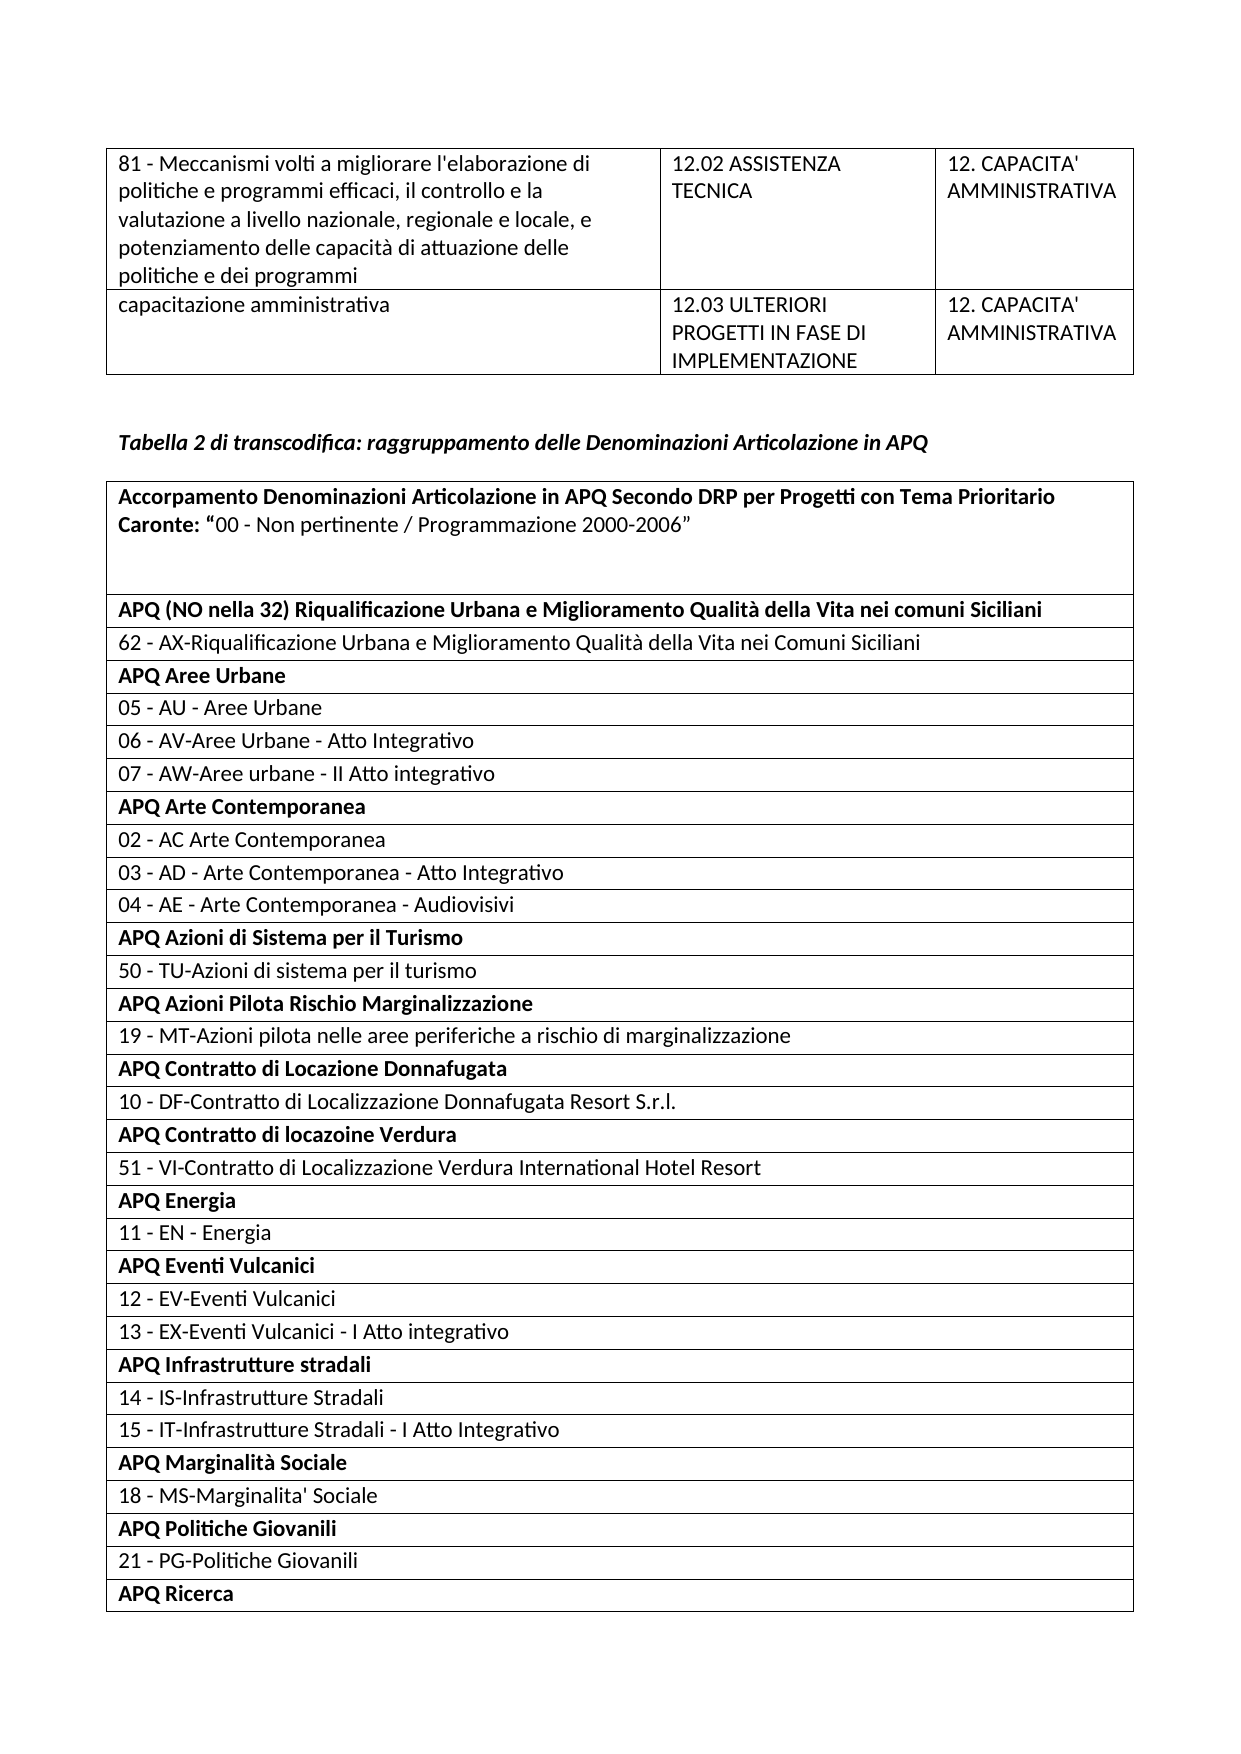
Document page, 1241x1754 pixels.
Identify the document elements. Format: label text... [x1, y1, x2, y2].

text Tabella 2 di transcodifica: raggruppamento delle Denominazioni Articolazione in APQ [118, 428, 1122, 456]
table_cell 03 - AD - Arte Contemporanea - Atto Integrativo [107, 858, 1133, 889]
table_cell 02 - AC Arte Contemporanea [107, 825, 1133, 857]
table_cell APQ Energia [107, 1186, 1133, 1217]
table_cell 05 - AU - Aree Urbane [107, 694, 1133, 725]
table_cell APQ Politiche Giovanili [107, 1514, 1133, 1546]
table_cell 12.03 ULTERIORI PROGETTI IN FASE DI IMPLEMENTAZIONE [661, 290, 935, 374]
table_cell capacitazione amministrativa [107, 290, 660, 374]
table_cell APQ Eventi Vulcanici [107, 1251, 1133, 1283]
table_cell 19 - MT-Azioni pilota nelle aree periferiche a rischio di marginalizzazione [107, 1022, 1133, 1053]
table_cell 13 - EX-Eventi Vulcanici - I Atto integrativo [107, 1317, 1133, 1349]
table_cell 10 - DF-Contratto di Localizzazione Donnafugata Resort S.r.l. [107, 1087, 1133, 1119]
table_cell APQ Arte Contemporanea [107, 792, 1133, 824]
table_cell 51 - VI-Contratto di Localizzazione Verdura International Hotel Resort [107, 1153, 1133, 1185]
table_cell 18 - MS-Marginalita' Sociale [107, 1481, 1133, 1513]
table_cell APQ (NO nella 32) Riqualificazione Urbana e Miglioramento Qualità della Vita nei comuni Siciliani [107, 595, 1133, 627]
table_cell APQ Contratto di locazoine Verdura [107, 1120, 1133, 1152]
table_cell APQ Azioni Pilota Rischio Marginalizzazione [107, 989, 1133, 1021]
table_cell APQ Azioni di Sistema per il Turismo [107, 923, 1133, 955]
table_cell 06 - AV-Aree Urbane - Atto Integrativo [107, 726, 1133, 758]
table_cell 04 - AE - Arte Contemporanea - Audiovisivi [107, 890, 1133, 922]
table_cell 11 - EN - Energia [107, 1219, 1133, 1250]
table_cell 50 - TU-Azioni di sistema per il turismo [107, 956, 1133, 988]
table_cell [936, 149, 1133, 289]
table_cell 62 - AX-Riqualificazione Urbana e Miglioramento Qualità della Vita nei Comuni Siciliani [107, 628, 1133, 660]
table_cell 07 - AW-Aree urbane - II Atto integrativo [107, 759, 1133, 791]
table_cell 15 - IT-Infrastrutture Stradali - I Atto Integrativo [107, 1415, 1133, 1447]
table_cell 14 - IS-Infrastrutture Stradali [107, 1383, 1133, 1414]
table_cell 12 - EV-Eventi Vulcanici [107, 1284, 1133, 1316]
table_cell 12. CAPACITA' AMMINISTRATIVA [936, 290, 1133, 374]
table_cell APQ Contratto di Locazione Donnafugata [107, 1055, 1133, 1086]
table_cell APQ Aree Urbane [107, 661, 1133, 692]
table_cell APQ Ricerca [107, 1580, 1133, 1611]
table_header Accorpamento Denominazioni Articolazione in APQ Secondo DRP per Progetti con Tema Prioritario Caronte: “00 - Non pertinente / Programmazione 2000-2006” [107, 482, 1133, 594]
table_cell 81 - Meccanismi volti a migliorare l'elaborazione di politiche e programmi efficaci, il controllo e la valutazione a livello nazionale, regionale e locale, e potenziamento delle capacità di attuazione delle politiche e dei programmi [107, 149, 660, 289]
table_cell 12.02 ASSISTENZA TECNICA [661, 149, 935, 289]
table_cell APQ Infrastrutture stradali [107, 1350, 1133, 1382]
table_cell 21 - PG-Politiche Giovanili [107, 1547, 1133, 1578]
table_cell APQ Marginalità Sociale [107, 1448, 1133, 1480]
